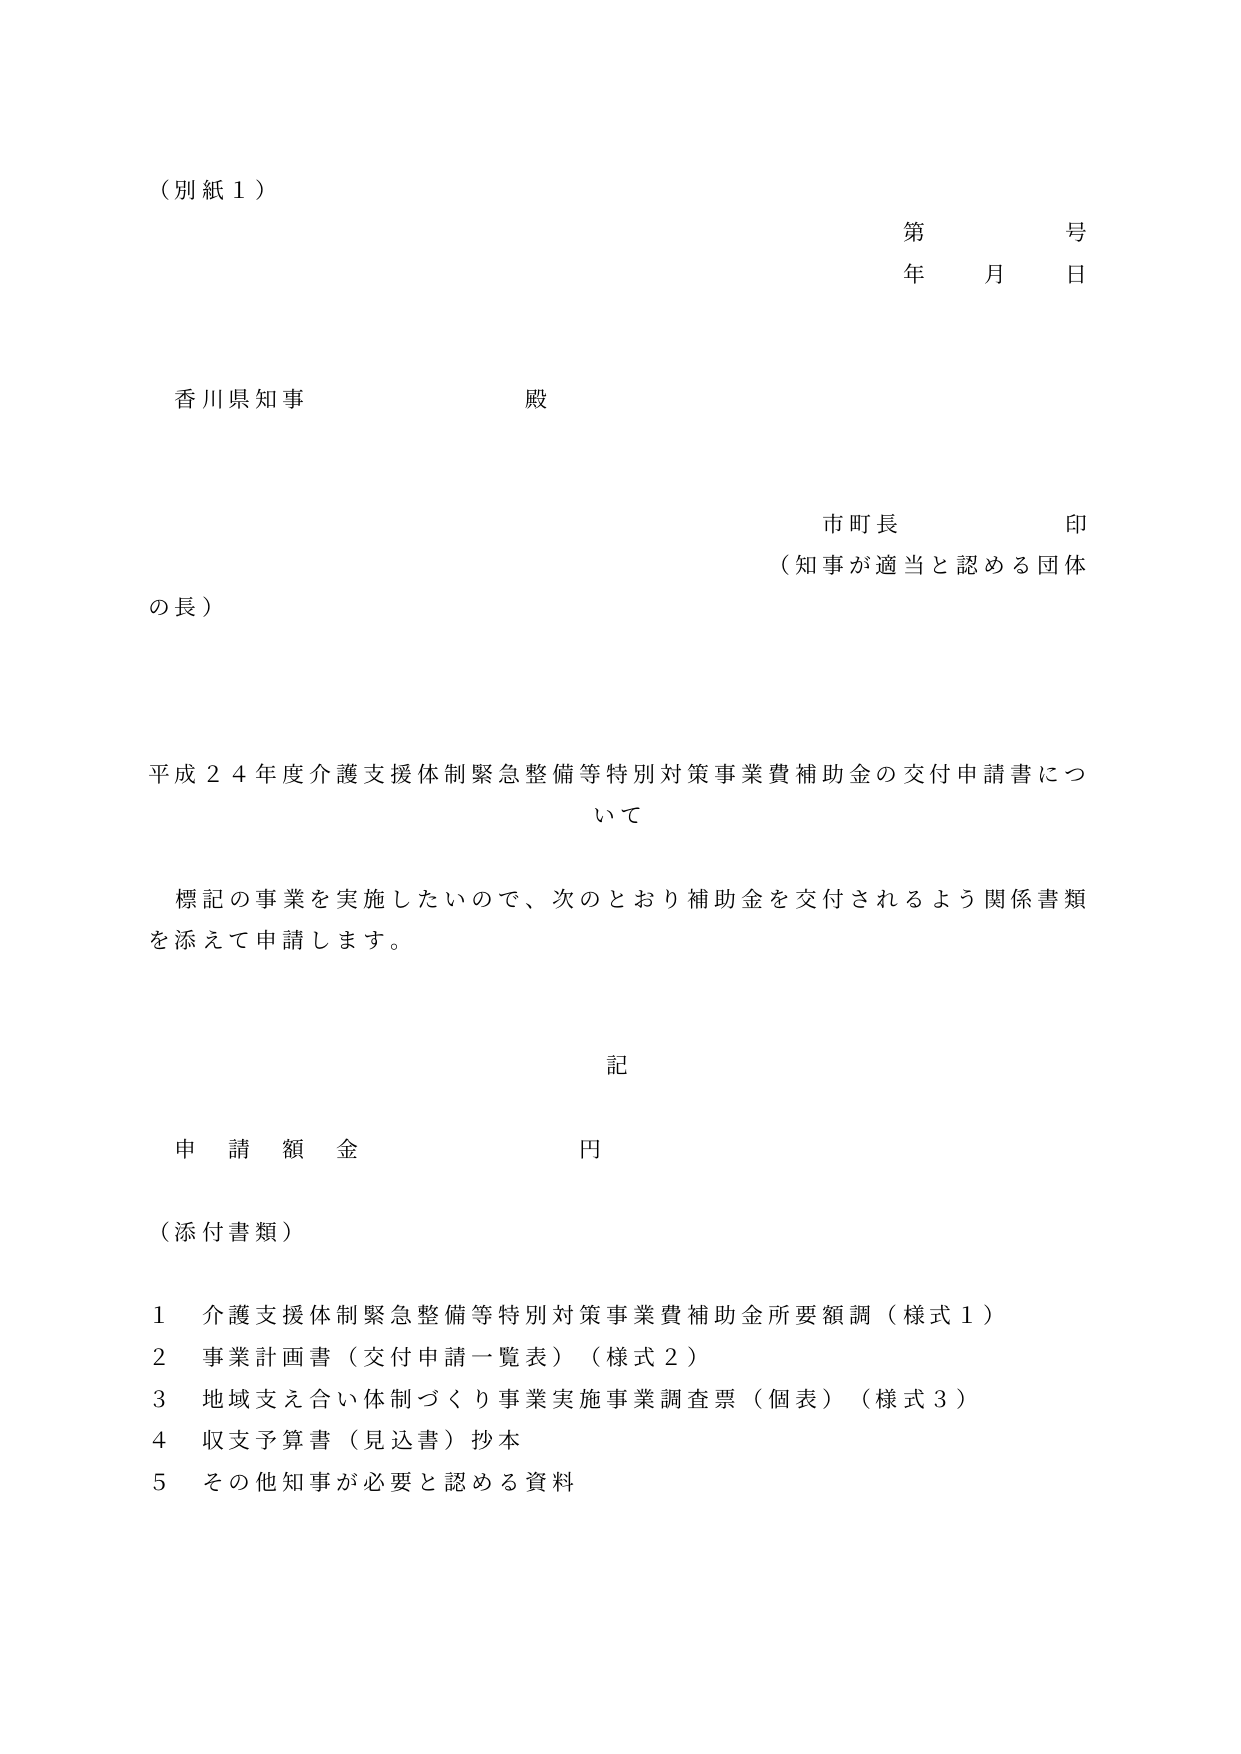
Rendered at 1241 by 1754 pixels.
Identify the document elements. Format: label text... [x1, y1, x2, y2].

text １ 介護支援体制緊急整備等特別対策事業費補助金所要額調（様式１） [148, 1294, 1092, 1335]
text 標記の事業を実施したいので、次のとおり補助金を交付されるよう関係書類を添えて申請します。 [148, 877, 1092, 960]
text 第 号 [148, 210, 1092, 252]
text 市町長 印 [148, 502, 1092, 544]
text （知事が適当と認める団体の長） [148, 544, 1092, 627]
text （添付書類） [148, 1210, 1092, 1252]
text ５ その他知事が必要と認める資料 [148, 1460, 1092, 1502]
text ３ 地域支え合い体制づくり事業実施事業調査票（個表）（様式３） [148, 1377, 1092, 1419]
text ２ 事業計画書（交付申請一覧表）（様式２） [148, 1335, 1092, 1377]
text 申 請 額 金 円 [148, 1127, 1092, 1169]
text 記 [148, 1044, 1092, 1085]
text 平成２４年度介護支援体制緊急整備等特別対策事業費補助金の交付申請書について [148, 752, 1092, 835]
text 年 月 日 [148, 252, 1092, 294]
text 香川県知事 殿 [148, 377, 1092, 419]
text ４ 収支予算書（見込書）抄本 [148, 1419, 1092, 1460]
text （別紙１） [148, 169, 1092, 210]
